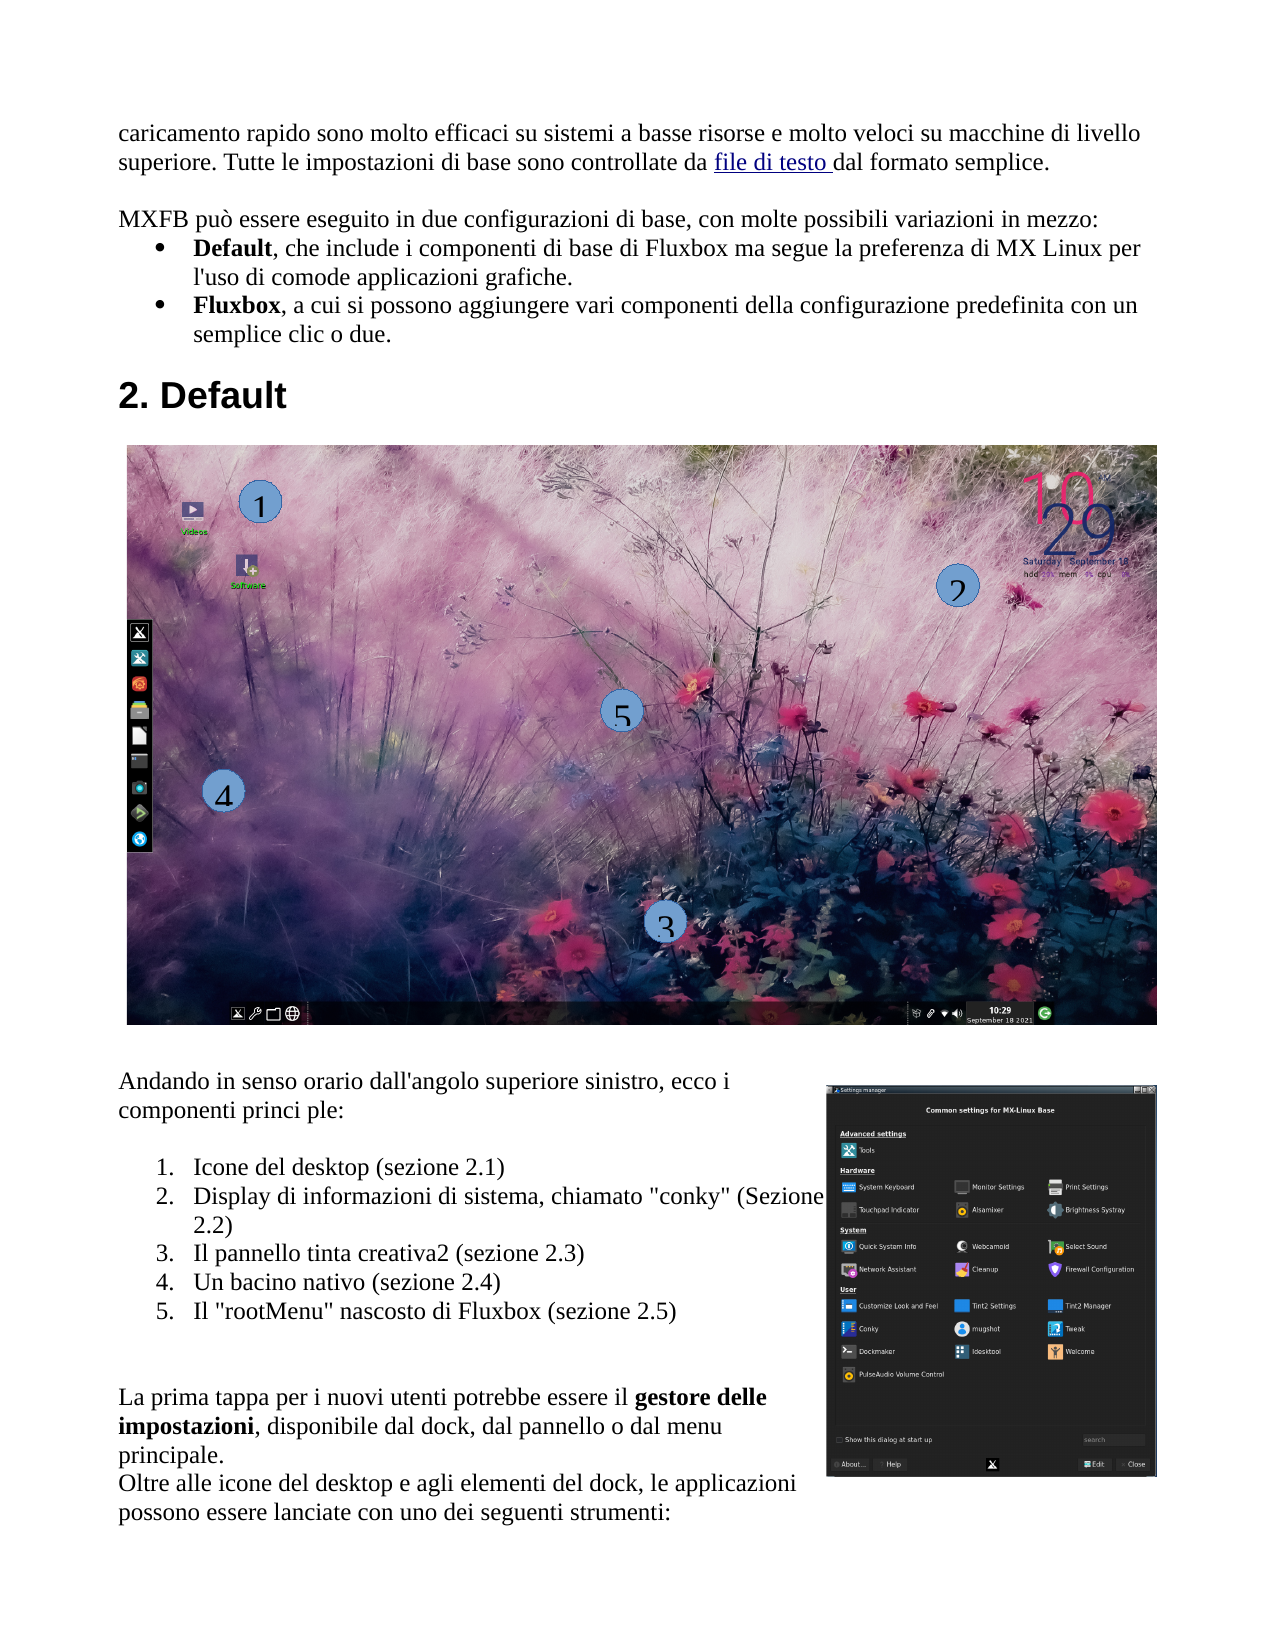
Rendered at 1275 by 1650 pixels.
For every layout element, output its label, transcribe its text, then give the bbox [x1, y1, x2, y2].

list Display di informazioni di sistema, chiamato "conky" (Sezione 2.2) [156, 1181, 826, 1238]
text MXFB può essere eseguito in due configurazioni di base, con molte variazioni in mezzo: [118, 204, 1157, 233]
list Il pannello tinta creativa2 (sezione 2.3) [156, 1238, 826, 1267]
text La prima tappa per i nuovi utenti potrebbe essere il gestore delle impostazioni, disponibile dal dock, dal pannello o dal menu principale. [118, 1382, 826, 1468]
list Fluxbox, a cui si possono aggiungere vari componenti della configurazione predefinita con un semplice clic o due [156, 291, 1157, 348]
list Default, che include i componenti di base di Fluxbox ma segue la preferenza di MX Linux per l'uso di comode applicazioni grafiche [156, 233, 1157, 291]
list Un bacino nativo (sezione 2.4) [156, 1267, 826, 1296]
text Oltre alle icone del desktop e agli elementi del dock, le applicazioni possono essere lanciate con uno dei seguenti strumenti: [118, 1468, 1157, 1526]
text Andando in senso orario dall'angolo superiore sinistroecco i componenti princi ple: [118, 1066, 1157, 1123]
list Icone del desktop (sezione 2.1) [156, 1152, 826, 1181]
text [118, 118, 1157, 176]
subtitle 2. Default [118, 373, 1157, 416]
picture [826, 1085, 1157, 1477]
list Il "rootMenu" nascosto di Fluxbox (sezione 2.5) [156, 1296, 826, 1325]
picture [126, 445, 1157, 1025]
